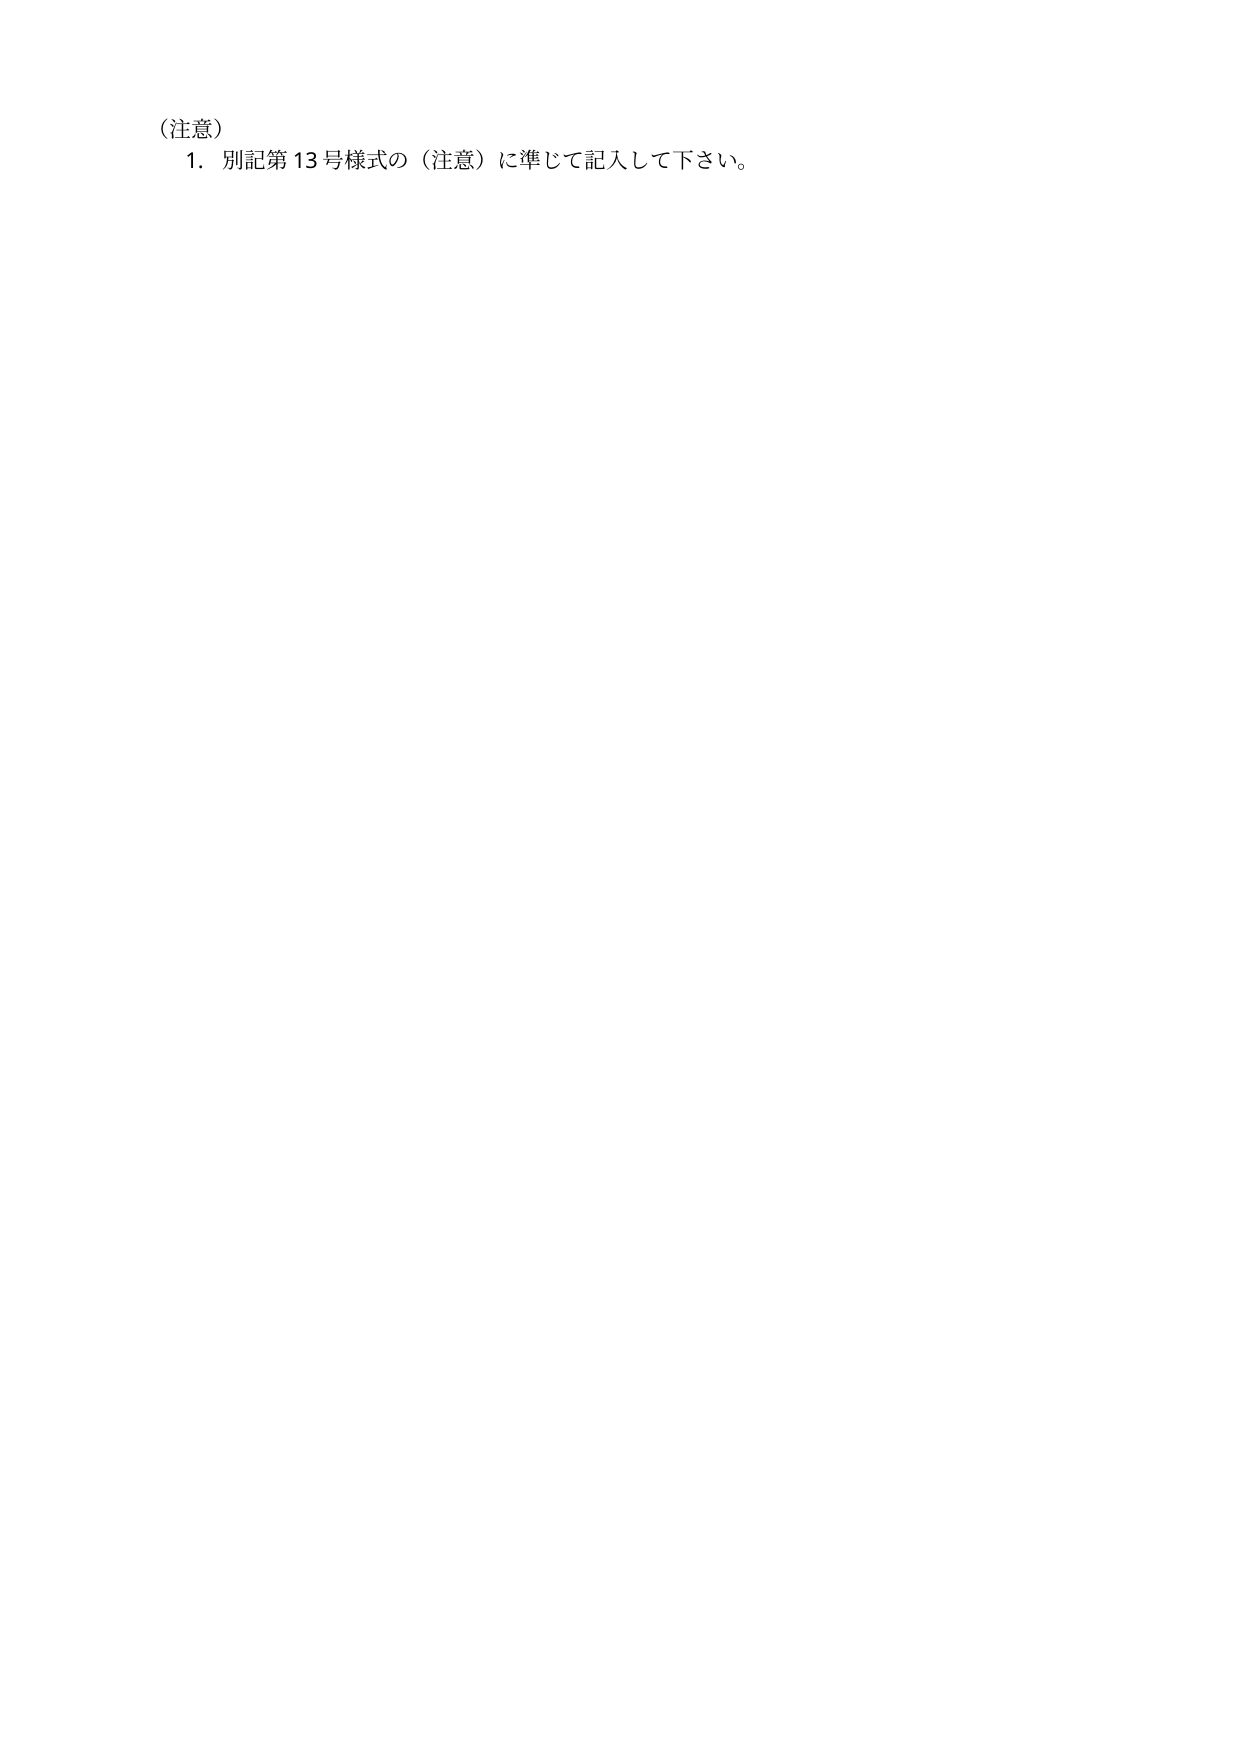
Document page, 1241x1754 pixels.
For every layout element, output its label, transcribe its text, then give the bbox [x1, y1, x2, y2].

text （注意） [148, 112, 1092, 144]
list 別記第13号様式の（注意）に準じて記入して下さい。 [185, 144, 1092, 175]
